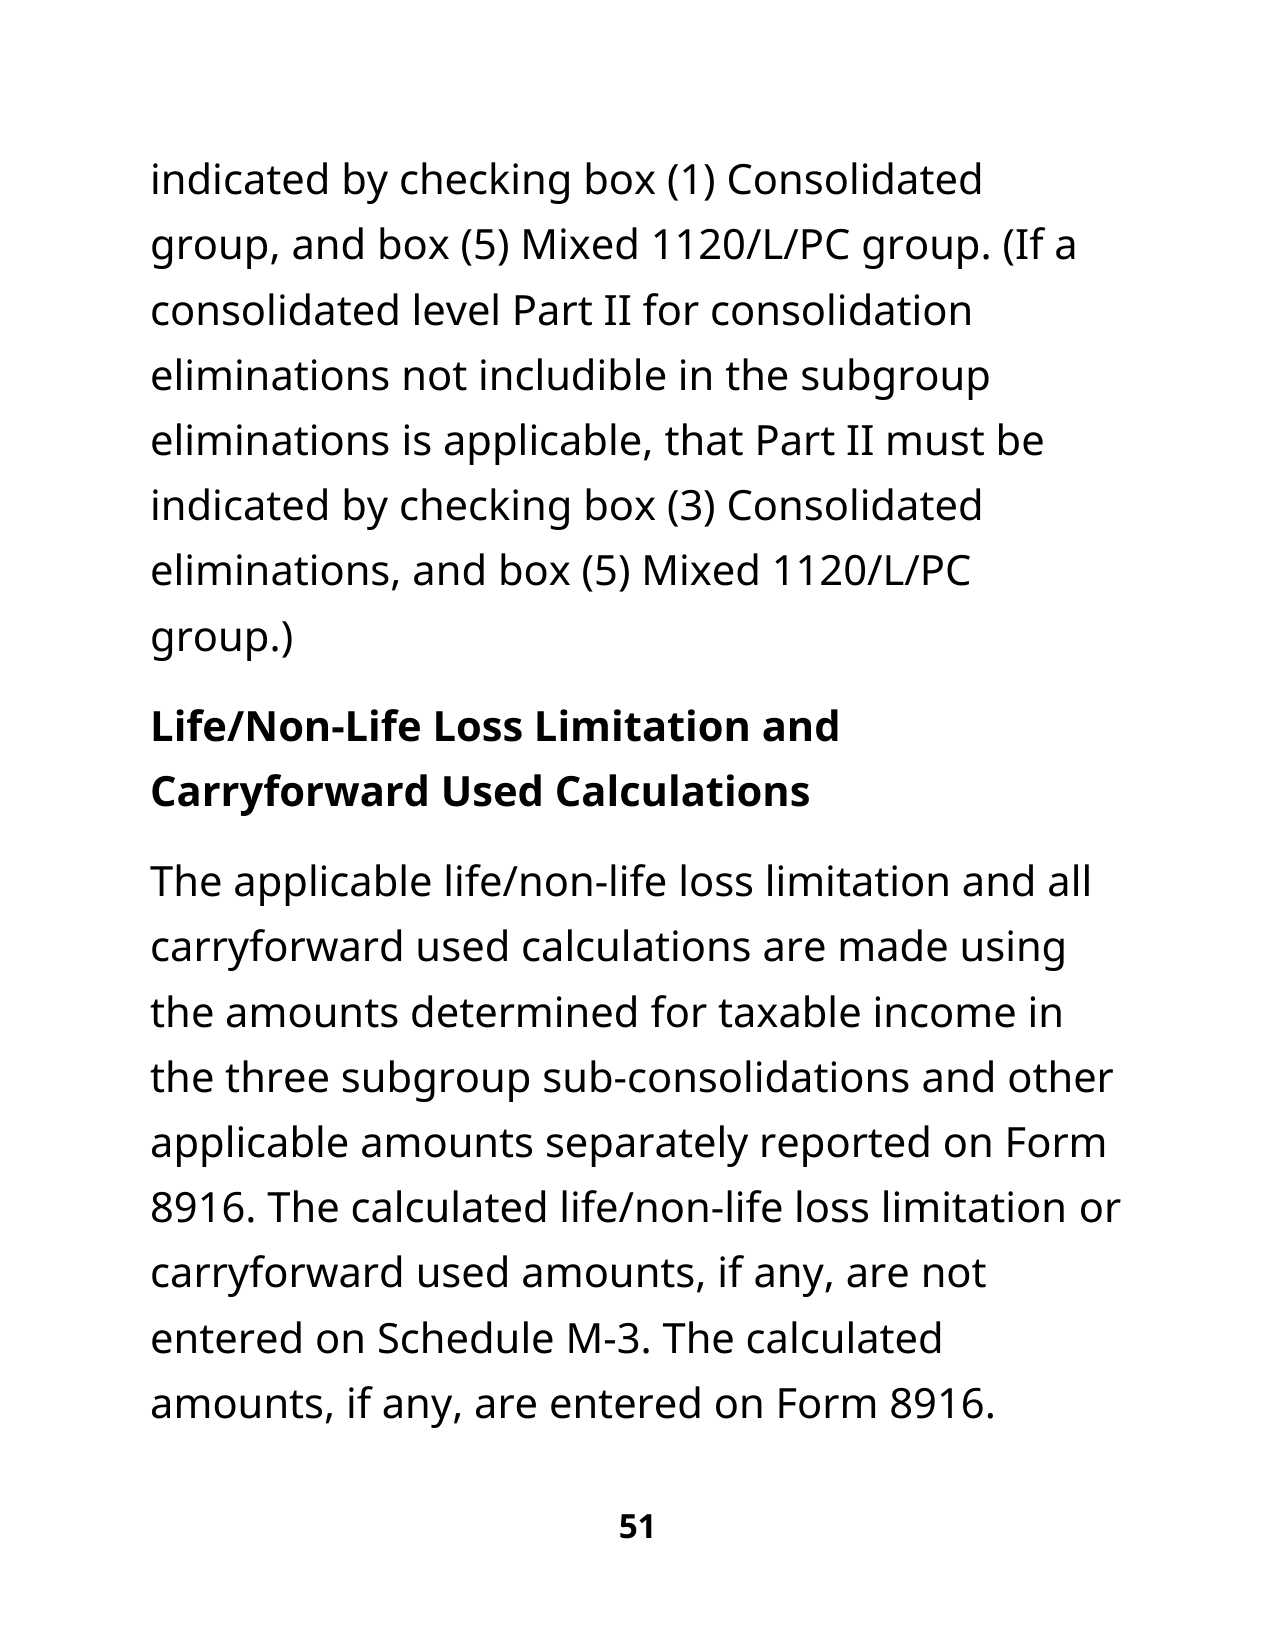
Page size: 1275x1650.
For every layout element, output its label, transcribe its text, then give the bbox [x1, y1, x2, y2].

text The applicable life/non-life loss limitation and all carryforward used calculations are made using the amounts determined for taxable income in the three subgroup sub-consolidations and other applicable amounts separately reported on Form 8916. The calculated life/non-life loss limitation or carryforward used amounts, if any, are not entered on Schedule M-3. The calculated amounts, if any, are entered on Form 8916. [150, 852, 1125, 1431]
text Life/Non-Life Loss Limitation and Carryforward Used Calculations [150, 697, 1125, 819]
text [150, 150, 1125, 663]
